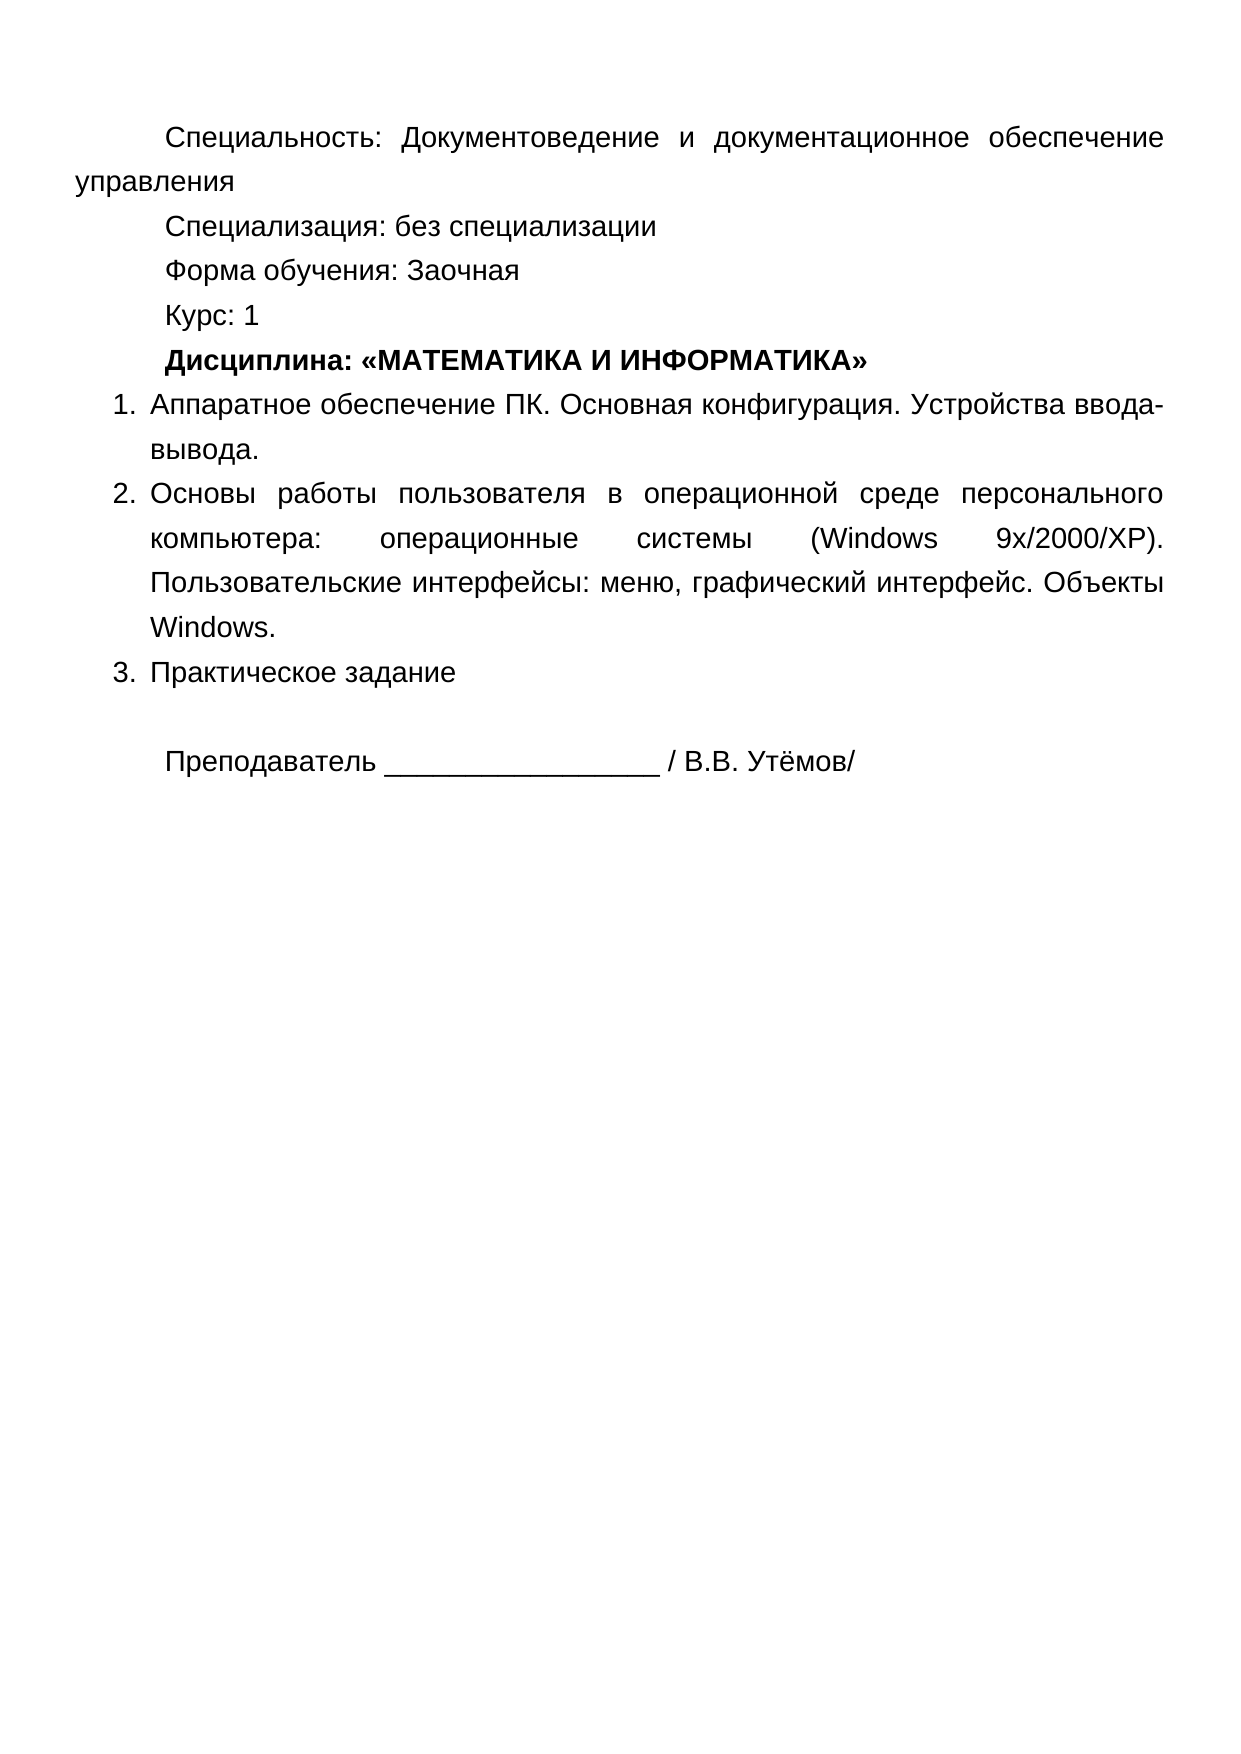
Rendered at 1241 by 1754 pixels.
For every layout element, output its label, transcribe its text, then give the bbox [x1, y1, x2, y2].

text Форма обучения: Заочная [75, 253, 1165, 287]
list Основы работы пользователя в операционной среде персонального компьютера: операционные системы (Windows 9х/2000/XP). Пользовательские интерфейсы: меню, графический интерфейс. Объекты Windows. [112, 476, 1165, 643]
list Аппаратное обеспечение ПК. Основная конфигурация. Устройства ввода-вывода. [112, 387, 1165, 465]
text Специальность: Документоведение и документационное обеспечение управления [75, 119, 1165, 198]
list Практическое задание [112, 654, 1165, 688]
text Преподаватель _________________ / В.В. Утёмов/ [75, 744, 1165, 777]
text Курс: 1 [75, 298, 1165, 331]
text Дисциплина: «МАТЕМАТИКА И ИНФОРМАТИКА» [75, 342, 1165, 376]
text Специализация: без специализации [75, 209, 1165, 242]
